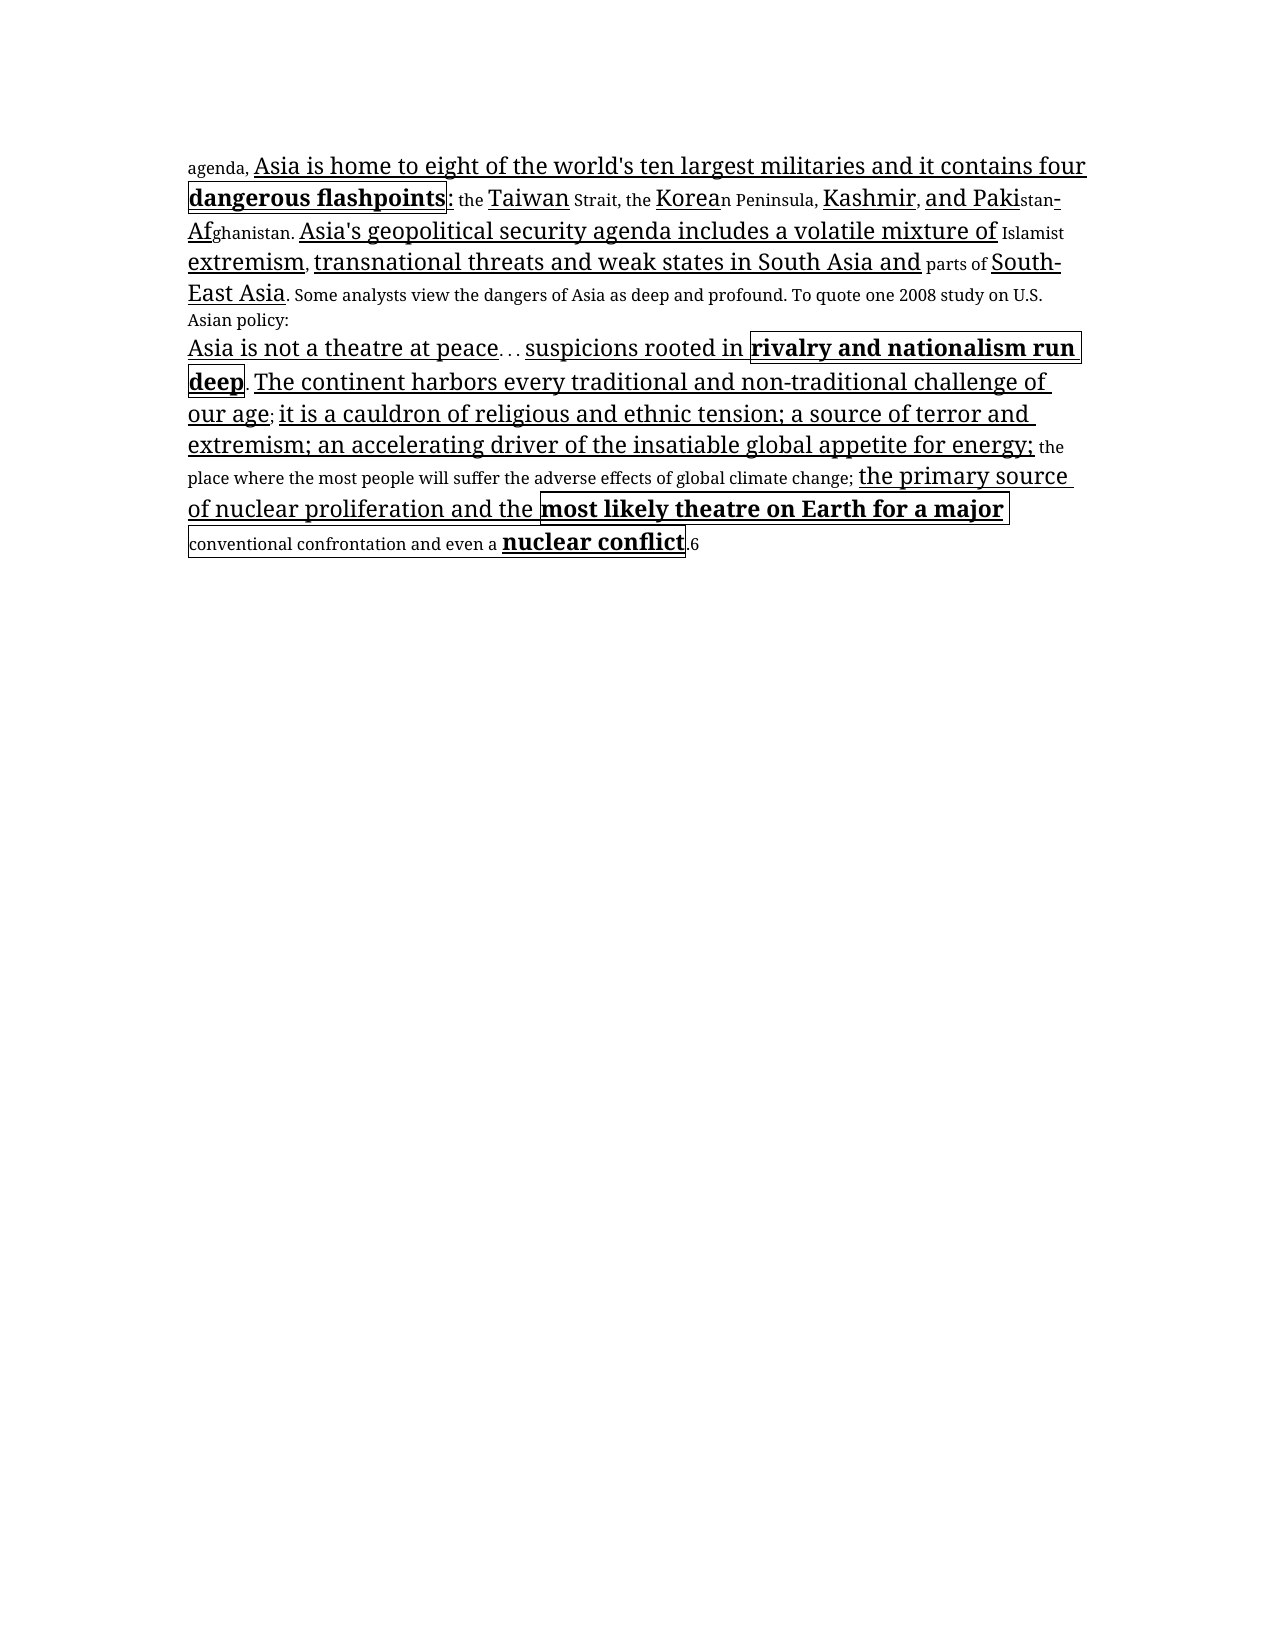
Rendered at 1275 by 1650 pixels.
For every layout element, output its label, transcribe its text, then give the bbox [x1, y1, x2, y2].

text Asia is not a theatre at peace. . . suspicions rooted in rivalry and nationalism run deep. The continent harbors every traditional and non-traditional challenge of our age; it is a cauldron of religious and ethnic tension; a source of terror and extremism; an accelerating driver of the insatiable global appetite for energy; the place where the most people will suffer the adverse effects of global climate change; the primary source of nuclear proliferation and the most likely theatre on Earth for a major conventional confrontation and even a nuclear conflict.6 [187, 331, 1087, 558]
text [187, 150, 1087, 331]
